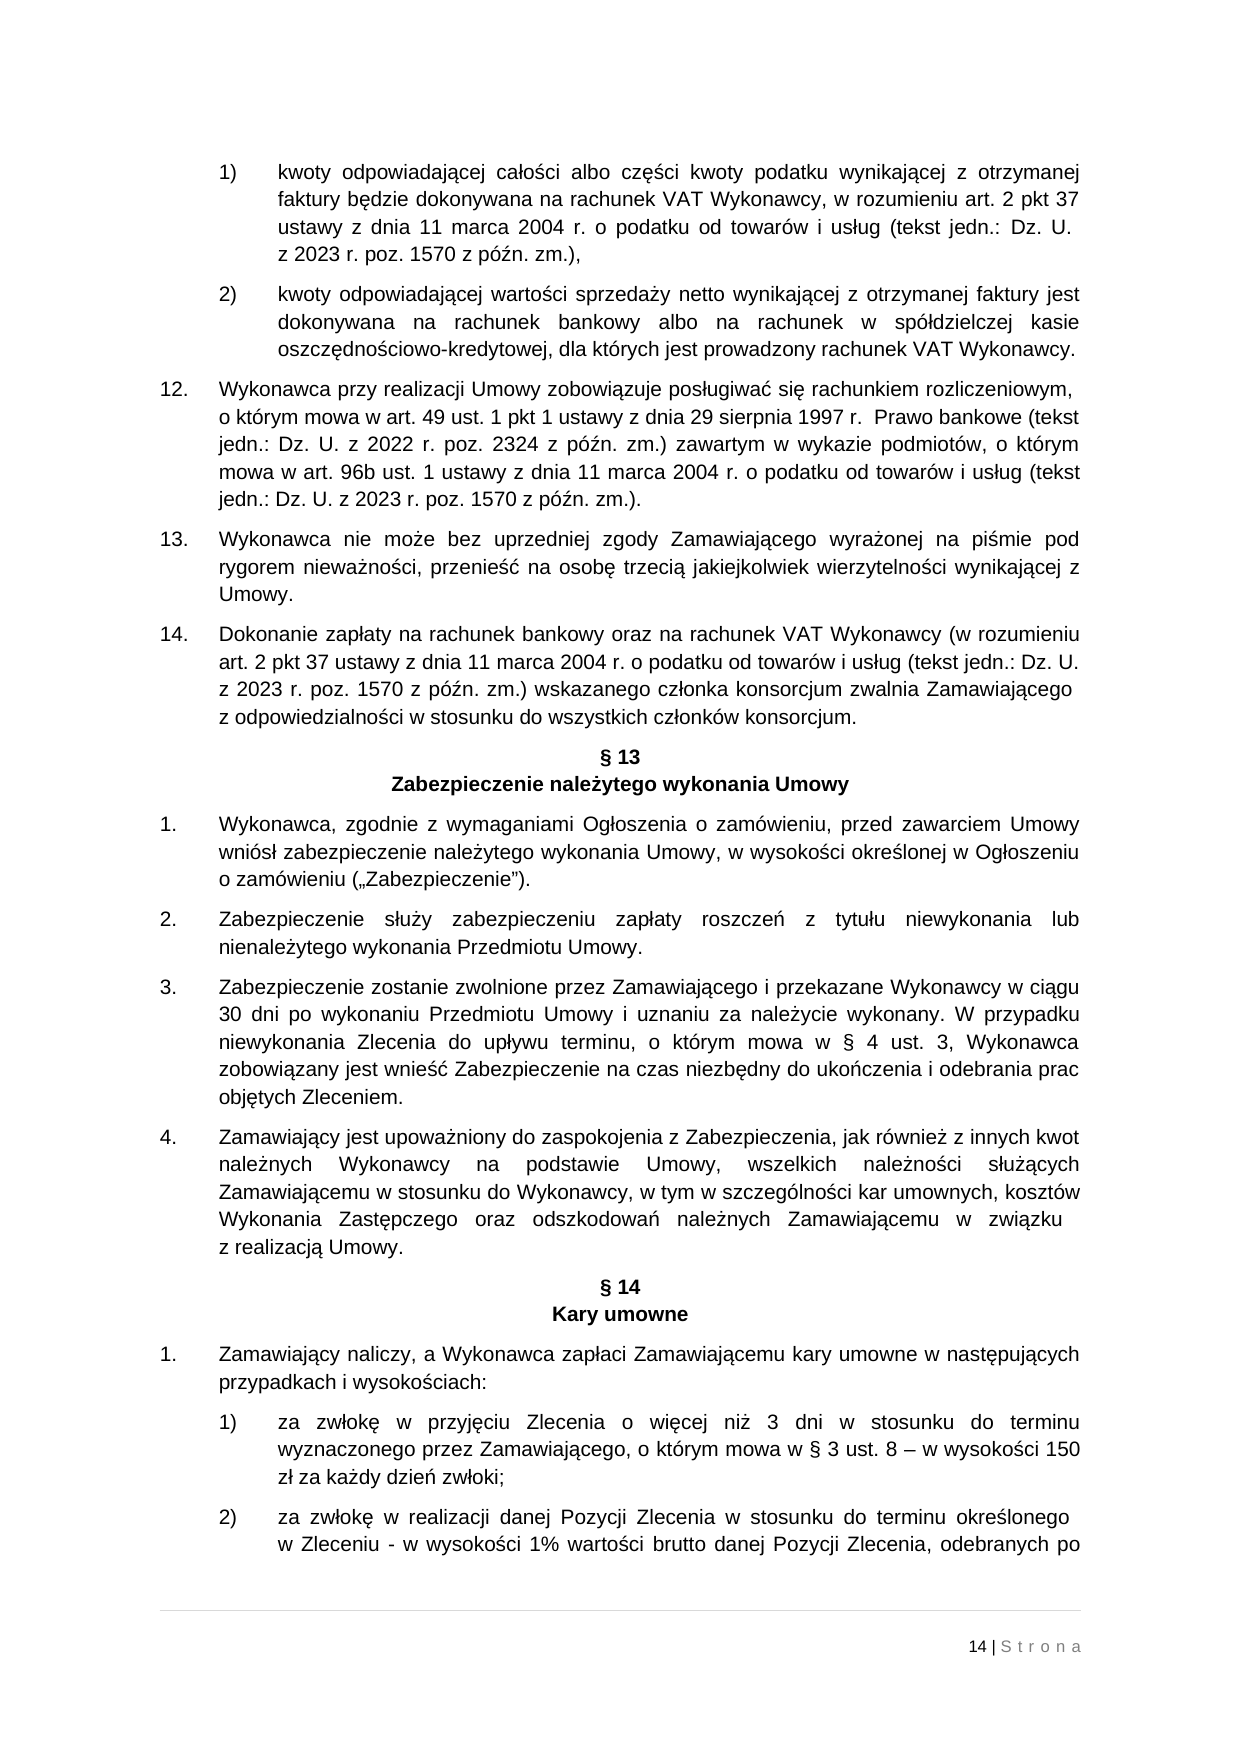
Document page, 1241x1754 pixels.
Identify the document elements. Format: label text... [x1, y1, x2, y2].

list Zamawiający naliczy, a Wykonawca zapłaci Zamawiającemu kary umowne w następujących przypadkach i wysokościach: [159, 1342, 1081, 1393]
list Wykonawca przy realizacji Umowy zobowiązuje posługiwać się rachunkiem rozliczeniowym, o którym mowa w art. 49 ust. 1 pkt 1 ustawy z dnia 29 sierpnia 1997 r. Prawo bankowe (tekst jedn.: Dz. U. z 2022 r. poz. 2324 z późn. zm.) zawartym w wykazie podmiotów, o którym mowa w art. 96b ust. 1 ustawy z dnia 11 marca 2004 r. o podatku od towarów i usług (tekst jedn.: Dz. U. z 2023 r. poz. 1570 z późn. zm.). [159, 377, 1081, 511]
list Wykonawca, zgodnie z wymaganiami Ogłoszenia o zamówieniu, przed zawarciem Umowy wniósł zabezpieczenie należytego wykonania Umowy, w wysokości określonej w Ogłoszeniu o zamówieniu („Zabezpieczenie”). [159, 812, 1081, 891]
list Zabezpieczenie służy zabezpieczeniu zapłaty roszczeń z tytułu niewykonania lub nienależytego wykonania Przedmiotu Umowy. [159, 907, 1081, 958]
text § 13 Zabezpieczenie należytego wykonania Umowy [159, 744, 1081, 796]
text 2) kwoty odpowiadającej wartości sprzedaży netto wynikającej z otrzymanej faktury jest dokonywana na rachunek bankowy albo na rachunek w spółdzielczej kasie oszczędnościowo-kredytowej, dla których jest prowadzony rachunek VAT Wykonawcy. [218, 282, 1081, 361]
list Zamawiający jest upoważniony do zaspokojenia z Zabezpieczenia, jak również z innych kwot należnych Wykonawcy na podstawie Umowy, wszelkich należności służących Zamawiającemu w stosunku do Wykonawcy, w tym w szczególności kar umownych, kosztów Wykonania Zastępczego oraz odszkodowań należnych Zamawiającemu w związku z realizacją Umowy. [159, 1124, 1081, 1258]
list Dokonanie zapłaty na rachunek bankowy oraz na rachunek VAT Wykonawcy (w rozumieniu art. 2 pkt 37 ustawy z dnia 11 marca 2004 r. o podatku od towarów i usług (tekst jedn.: Dz. U. z 2023 r. poz. 1570 z późn. zm.) wskazanego członka konsorcjum zwalnia Zamawiającego z odpowiedzialności w stosunku do wszystkich członków konsorcjum. [159, 622, 1081, 728]
list Wykonawca nie może bez uprzedniej zgody Zamawiającego wyrażonej na piśmie pod rygorem nieważności, przenieść na osobę trzecią jakiejkolwiek wierzytelności wynikającej z Umowy. [159, 527, 1081, 606]
list za zwłokę w przyjęciu Zlecenia o więcej niż 3 dni w stosunku do terminu wyznaczonego przez Zamawiającego, o którym mowa w § 3 ust. 8 – w wysokości 150 zł za każdy dzień zwłoki; [218, 1409, 1081, 1488]
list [218, 1504, 1081, 1556]
text 1) kwoty odpowiadającej całości albo części kwoty podatku wynikającej z otrzymanej faktury będzie dokonywana na rachunek VAT Wykonawcy, w rozumieniu art. 2 pkt 37 ustawy z dnia 11 marca 2004 r. o podatku od towarów i usług (tekst jedn.: Dz. U. z 2023 r. poz. 1570 z późn. zm.), [218, 159, 1081, 266]
list Zabezpieczenie zostanie zwolnione przez Zamawiającego i przekazane Wykonawcy w ciągu 30 dni po wykonaniu Przedmiotu Umowy i uznaniu za należycie wykonany. W przypadku niewykonania Zlecenia do upływu terminu, o którym mowa w § 4 ust. 3, Wykonawca zobowiązany jest wnieść Zabezpieczenie na czas niezbędny do ukończenia i odebrania prac objętych Zleceniem. [159, 974, 1081, 1108]
text § 14 Kary umowne [159, 1274, 1081, 1326]
